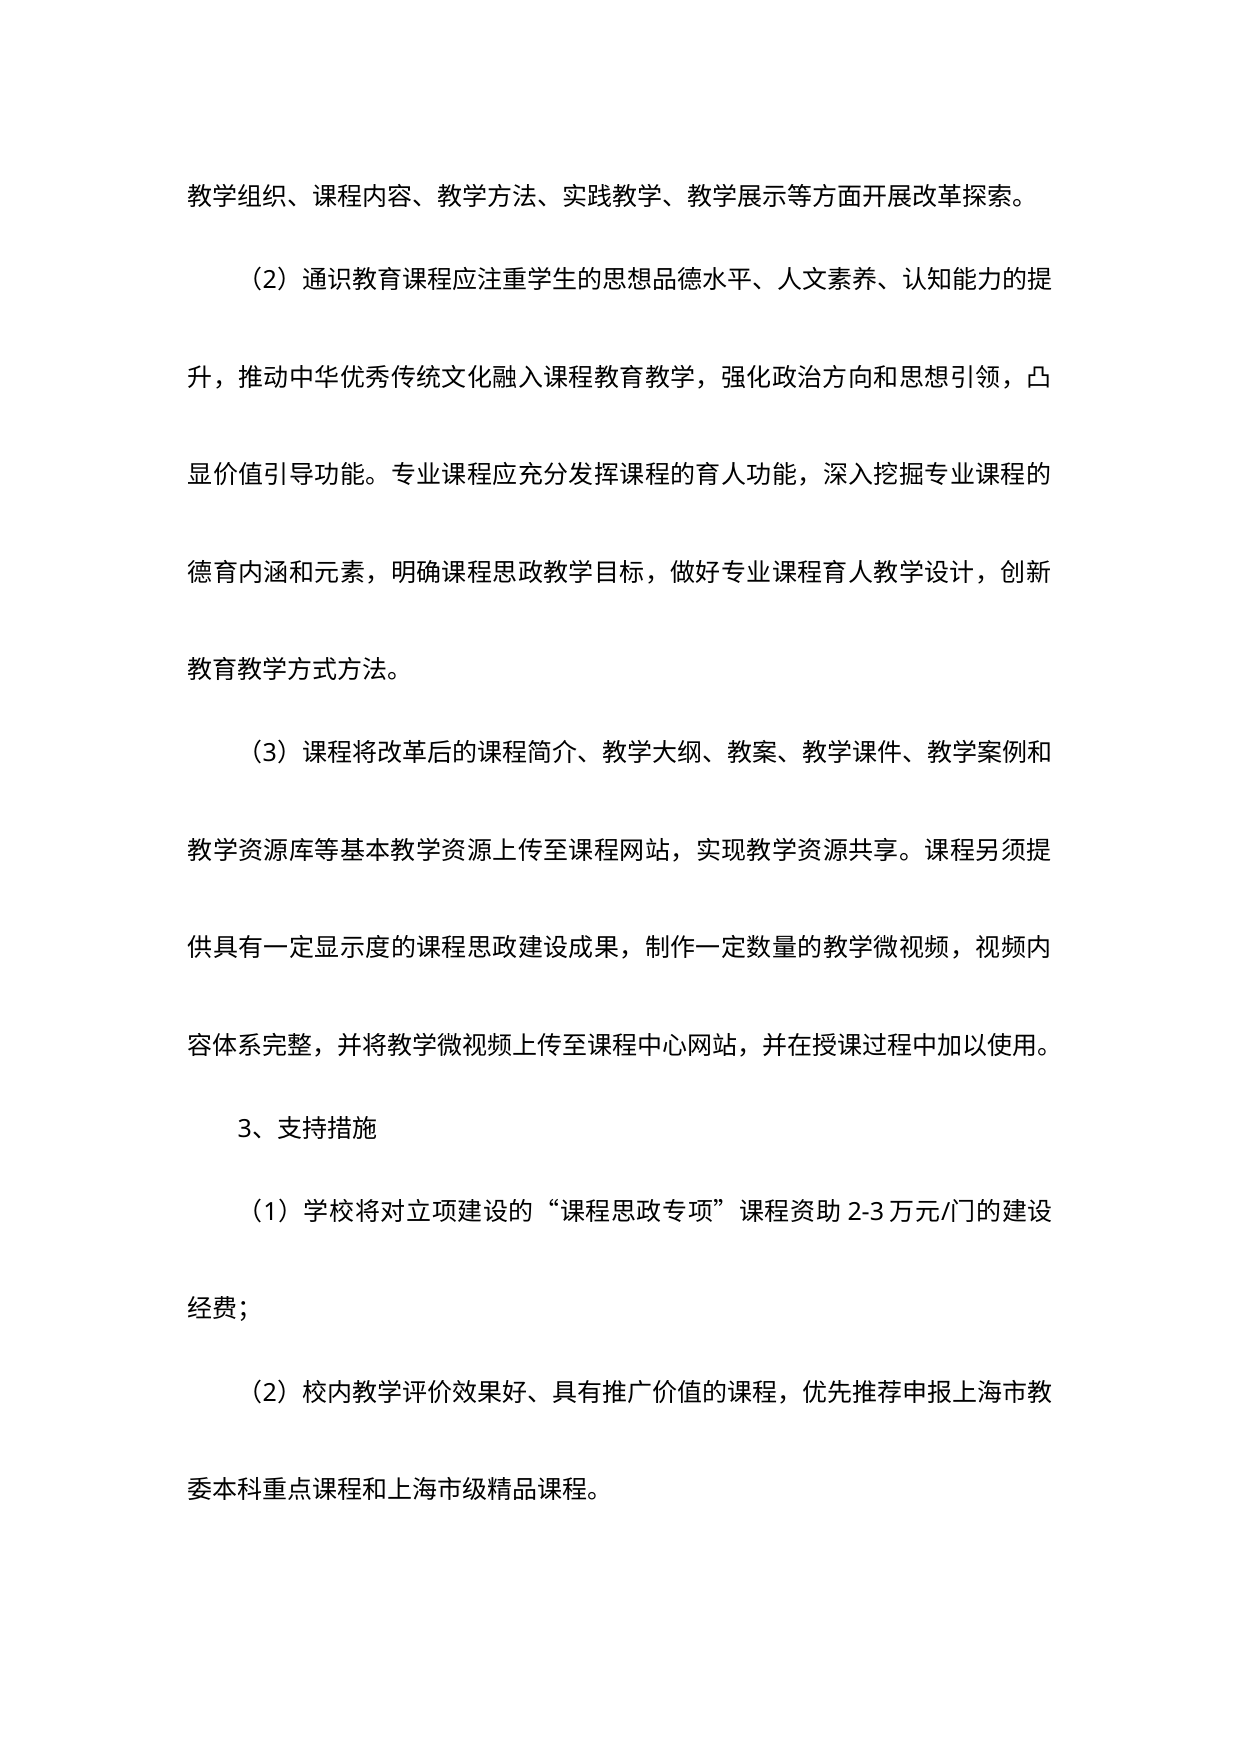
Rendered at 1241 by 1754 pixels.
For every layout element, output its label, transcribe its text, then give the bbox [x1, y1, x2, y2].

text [187, 162, 1053, 227]
text （2）通识教育课程应注重学生的思想品德水平、人文素养、认知能力的提升，推动中华优秀传统文化融入课程教育教学，强化政治方向和思想引领，凸显价值引导功能。专业课程应充分发挥课程的育人功能，深入挖掘专业课程的德育内涵和元素，明确课程思政教学目标，做好专业课程育人教学设计，创新教育教学方式方法。 [187, 245, 1053, 700]
text 3、支持措施 [187, 1094, 1053, 1159]
text （3）课程将改革后的课程简介、教学大纲、教案、教学课件、教学案例和教学资源库等基本教学资源上传至课程网站，实现教学资源共享。课程另须提供具有一定显示度的课程思政建设成果，制作一定数量的教学微视频，视频内容体系完整，并将教学微视频上传至课程中心网站，并在授课过程中加以使用。 [187, 718, 1053, 1076]
text （2）校内教学评价效果好、具有推广价值的课程，优先推荐申报上海市教委本科重点课程和上海市级精品课程。 [187, 1358, 1053, 1520]
text （1）学校将对立项建设的“课程思政专项”课程资助2-3万元/门的建设经费； [187, 1177, 1053, 1339]
